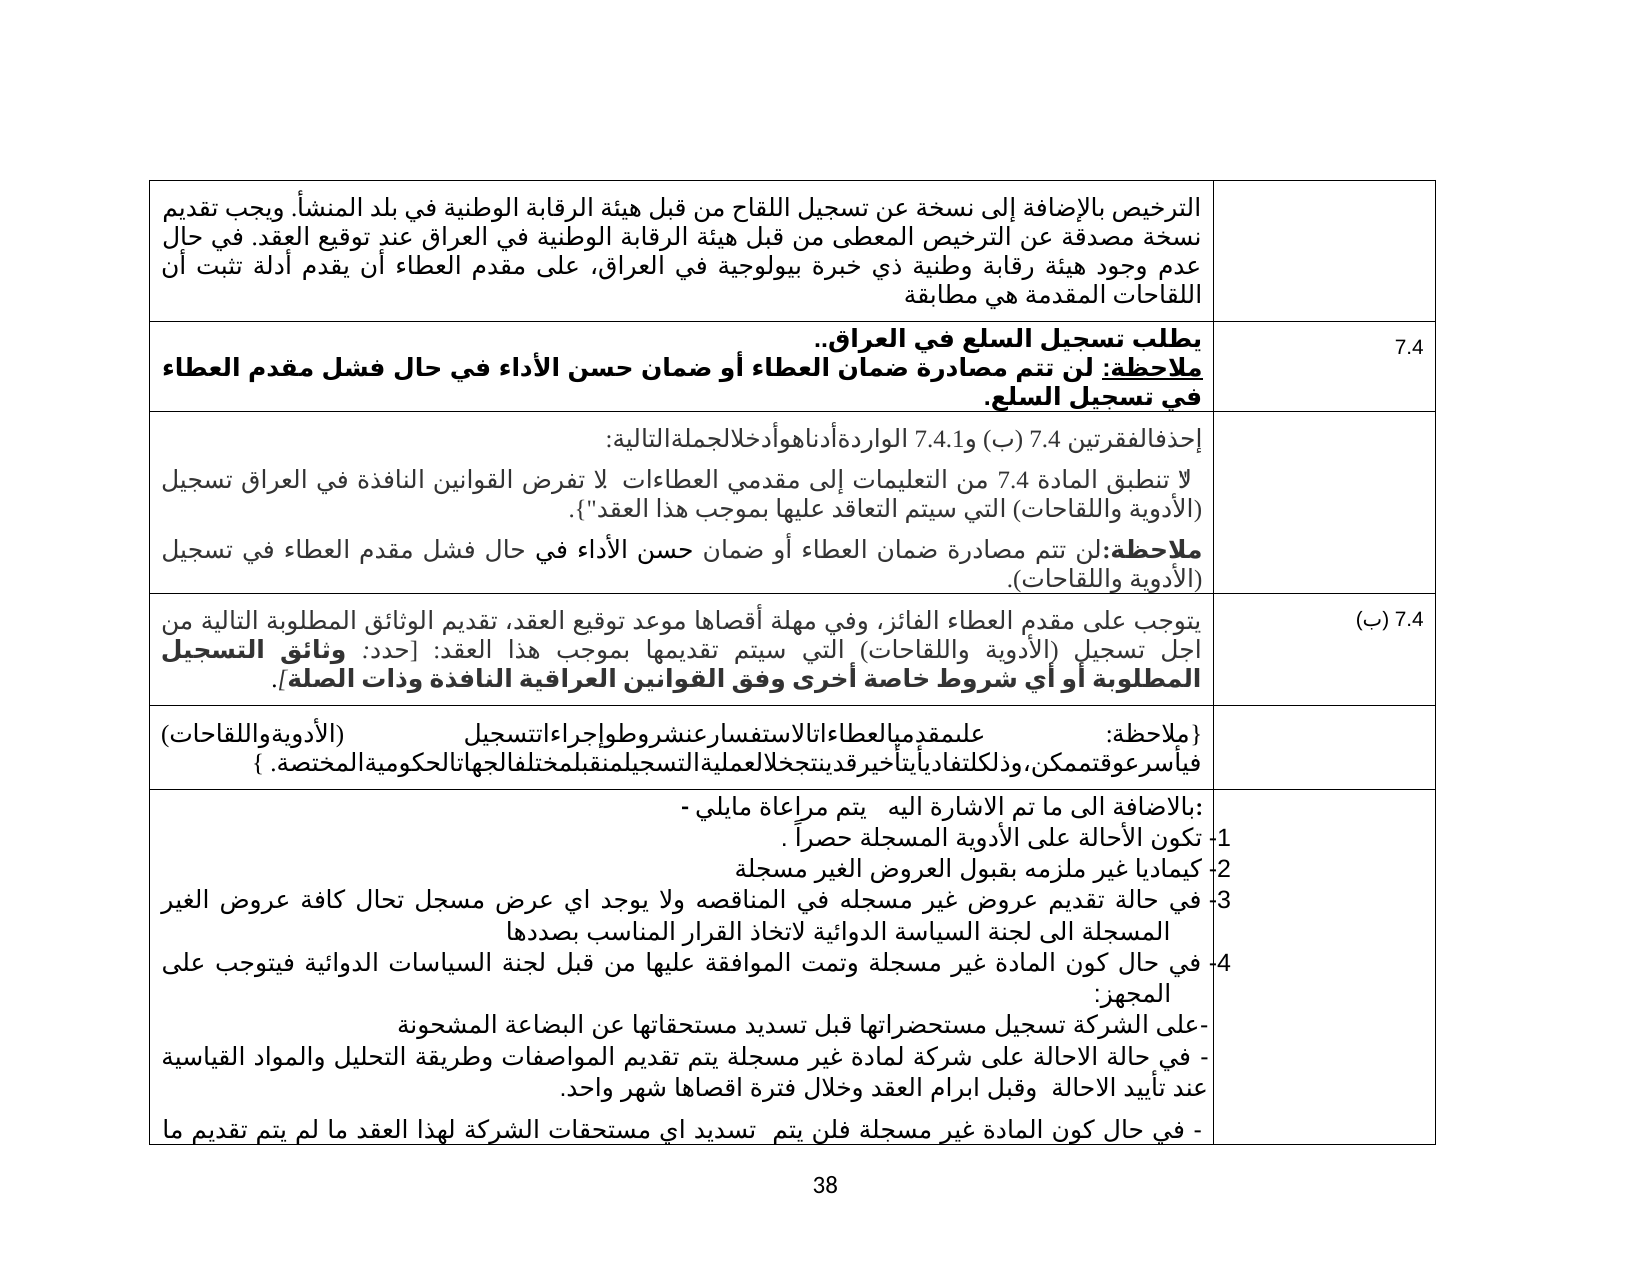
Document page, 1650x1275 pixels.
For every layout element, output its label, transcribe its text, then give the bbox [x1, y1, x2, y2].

table_cell يتوجب على مقدم العطاء الفائز، وفي مهلة أقصاها موعد توقيع العقد، تقديم الوثائق المطلوبة التالية من اجل تسجيل (الأدوية واللقاحات) التي سيتم تقديمها بموجب هذا العقد: [حدد: وثائق التسجيل المطلوبة أو أي شروط خاصة أخرى وفق القوانين العراقية النافذة وذات الصلة]. [150, 594, 1213, 705]
table_cell 7.4 (ب) [1214, 594, 1435, 705]
table_cell يطلب تسجيل السلع في العراق.. ملاحظة: لن تتم مصادرة ضمان العطاء أو ضمان حسن الأداء في حال فشل مقدم العطاء في تسجيل السلع. [150, 322, 1213, 411]
table_cell 7.4 [1214, 322, 1435, 411]
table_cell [150, 181, 1213, 321]
table_cell [1214, 790, 1435, 1144]
table_cell [1214, 412, 1435, 593]
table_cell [150, 790, 1213, 1144]
table_cell [1214, 181, 1435, 321]
table_cell إحذفالفقرتين 7.4 (ب) و7.4.1 الواردةأدناهوأدخلالجملةالتالية: "لا تنطبق المادة 7.4 من التعليمات إلى مقدمي العطاءات. لا تفرض القوانين النافذة في العراق تسجيل (الأدوية واللقاحات) التي سيتم التعاقد عليها بموجب هذا العقد"}. ملاحظة:لن تتم مصادرة ضمان العطاء أو ضمان حسن الأداء في حال فشل مقدم العطاء في تسجيل (الأدوية واللقاحات). [150, 412, 1213, 593]
table_cell [1214, 706, 1435, 789]
table_cell {ملاحظة: علىمقدميالعطاءاتالاستفسارعنشروطوإجراءاتتسجيل (الأدويةواللقاحات) فيأسرعوقتممكن،وذلكلتفاديأيتأخيرقدينتجخلالعمليةالتسجيلمنقبلمختلفالجهاتالحكوميةالمختصة. } [150, 706, 1213, 789]
